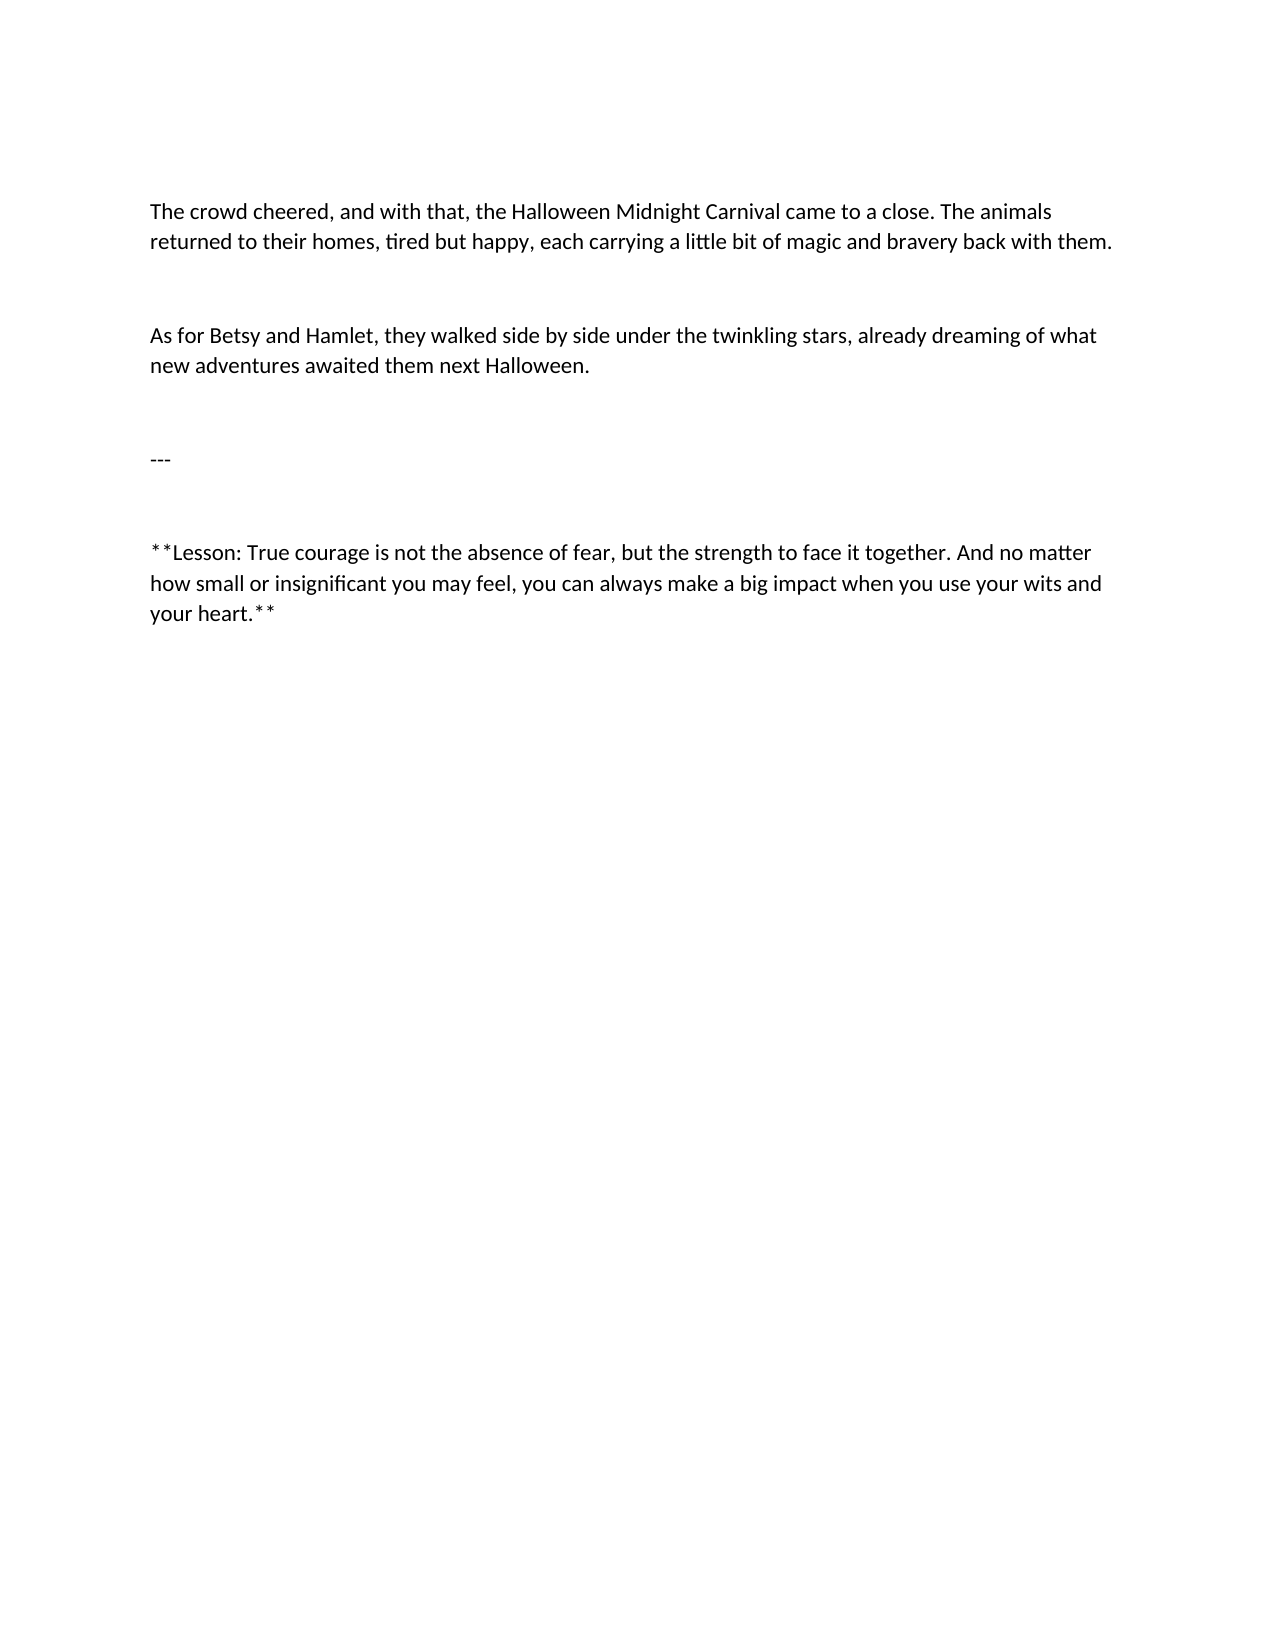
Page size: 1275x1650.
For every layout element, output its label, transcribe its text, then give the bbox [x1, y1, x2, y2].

text The crowd cheered, and with that, the Halloween Midnight Carnival came to a close. The animals returned to their homes, tired but happy, each carrying a little bit of magic and bravery back with them. [150, 197, 1125, 255]
text As for Betsy and Hamlet, they walked side by side under the twinkling stars, already dreaming of what new adventures awaited them next Halloween. [150, 321, 1125, 379]
text --- [150, 445, 1125, 473]
text **Lesson: True courage is not the absence of fear, but the strength to face it together. And no matter how small or insignificant you may feel, you can always make a big impact when you use your wits and your heart.** [150, 538, 1125, 627]
